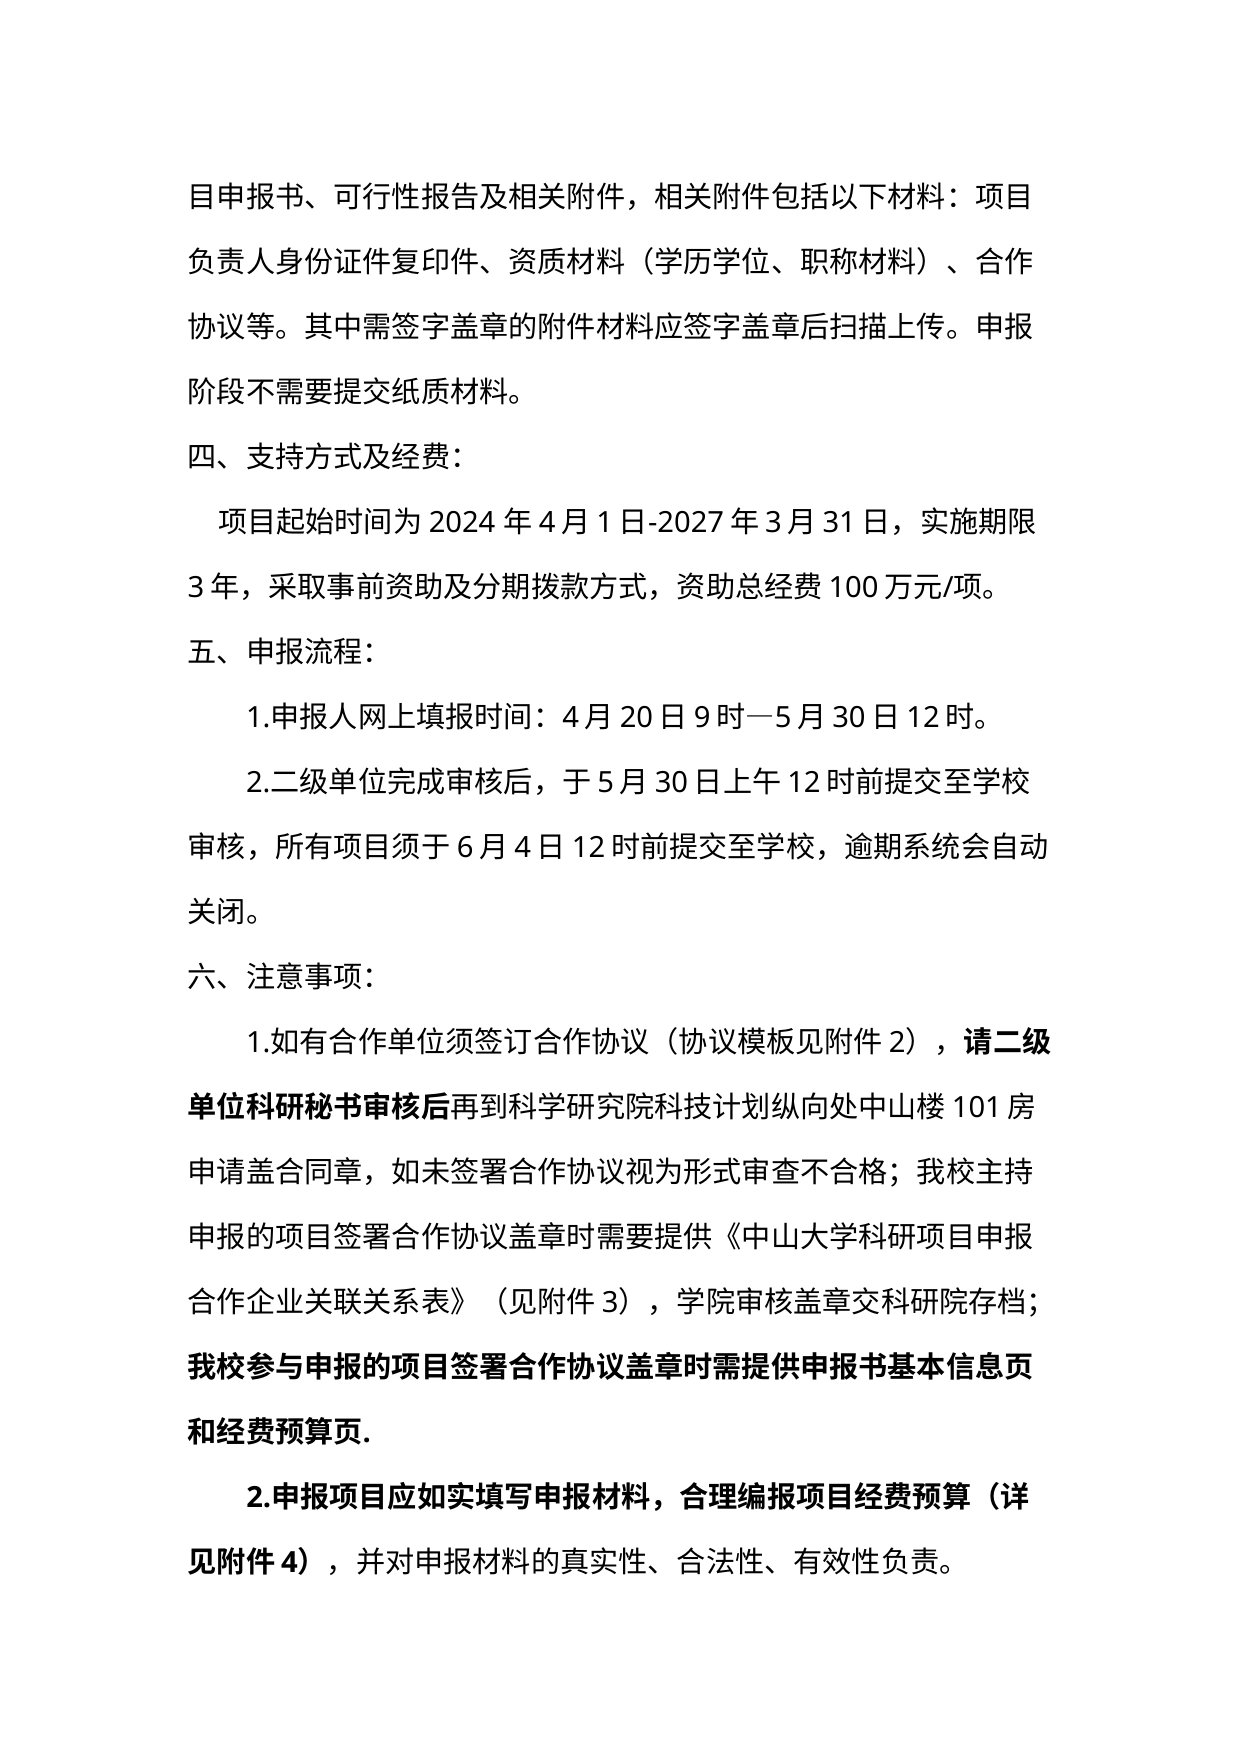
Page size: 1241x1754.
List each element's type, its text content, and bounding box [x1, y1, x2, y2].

text 2.申报项目应如实填写申报材料，合理编报项目经费预算（详见附件4），并对申报材料的真实性、合法性、有效性负责。 [187, 1462, 1053, 1592]
text 五、申报流程： [187, 617, 1053, 682]
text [187, 162, 1053, 422]
text 六、注意事项： [187, 942, 1053, 1007]
text 项目起始时间为 2024 年 4月1日-2027年3月31日，实施期限 3年，采取事前资助及分期拨款方式，资助总经费100万元/项。 [187, 487, 1053, 617]
text 2.二级单位完成审核后，于5月30日上午12时前提交至学校审核，所有项目须于 6月4日12时前提交至学校，逾期系统会自动关闭。 [187, 747, 1053, 942]
text 1.申报人网上填报时间：4月20日9时—5月30日12时。 [187, 682, 1053, 747]
text 1.如有合作单位须签订合作协议（协议模板见附件2），请二级单位科研秘书审核后再到科学研究院科技计划纵向处中山楼101房申请盖合同章，如未签署合作协议视为形式审查不合格；我校主持申报的项目签署合作协议盖章时需要提供《中山大学科研项目申报合作企业关联关系表》（见附件3），学院审核盖章交科研院存档；我校参与申报的项目签署合作协议盖章时需提供申报书基本信息页和经费预算页. [187, 1007, 1053, 1462]
text 四、支持方式及经费： [187, 422, 1053, 487]
